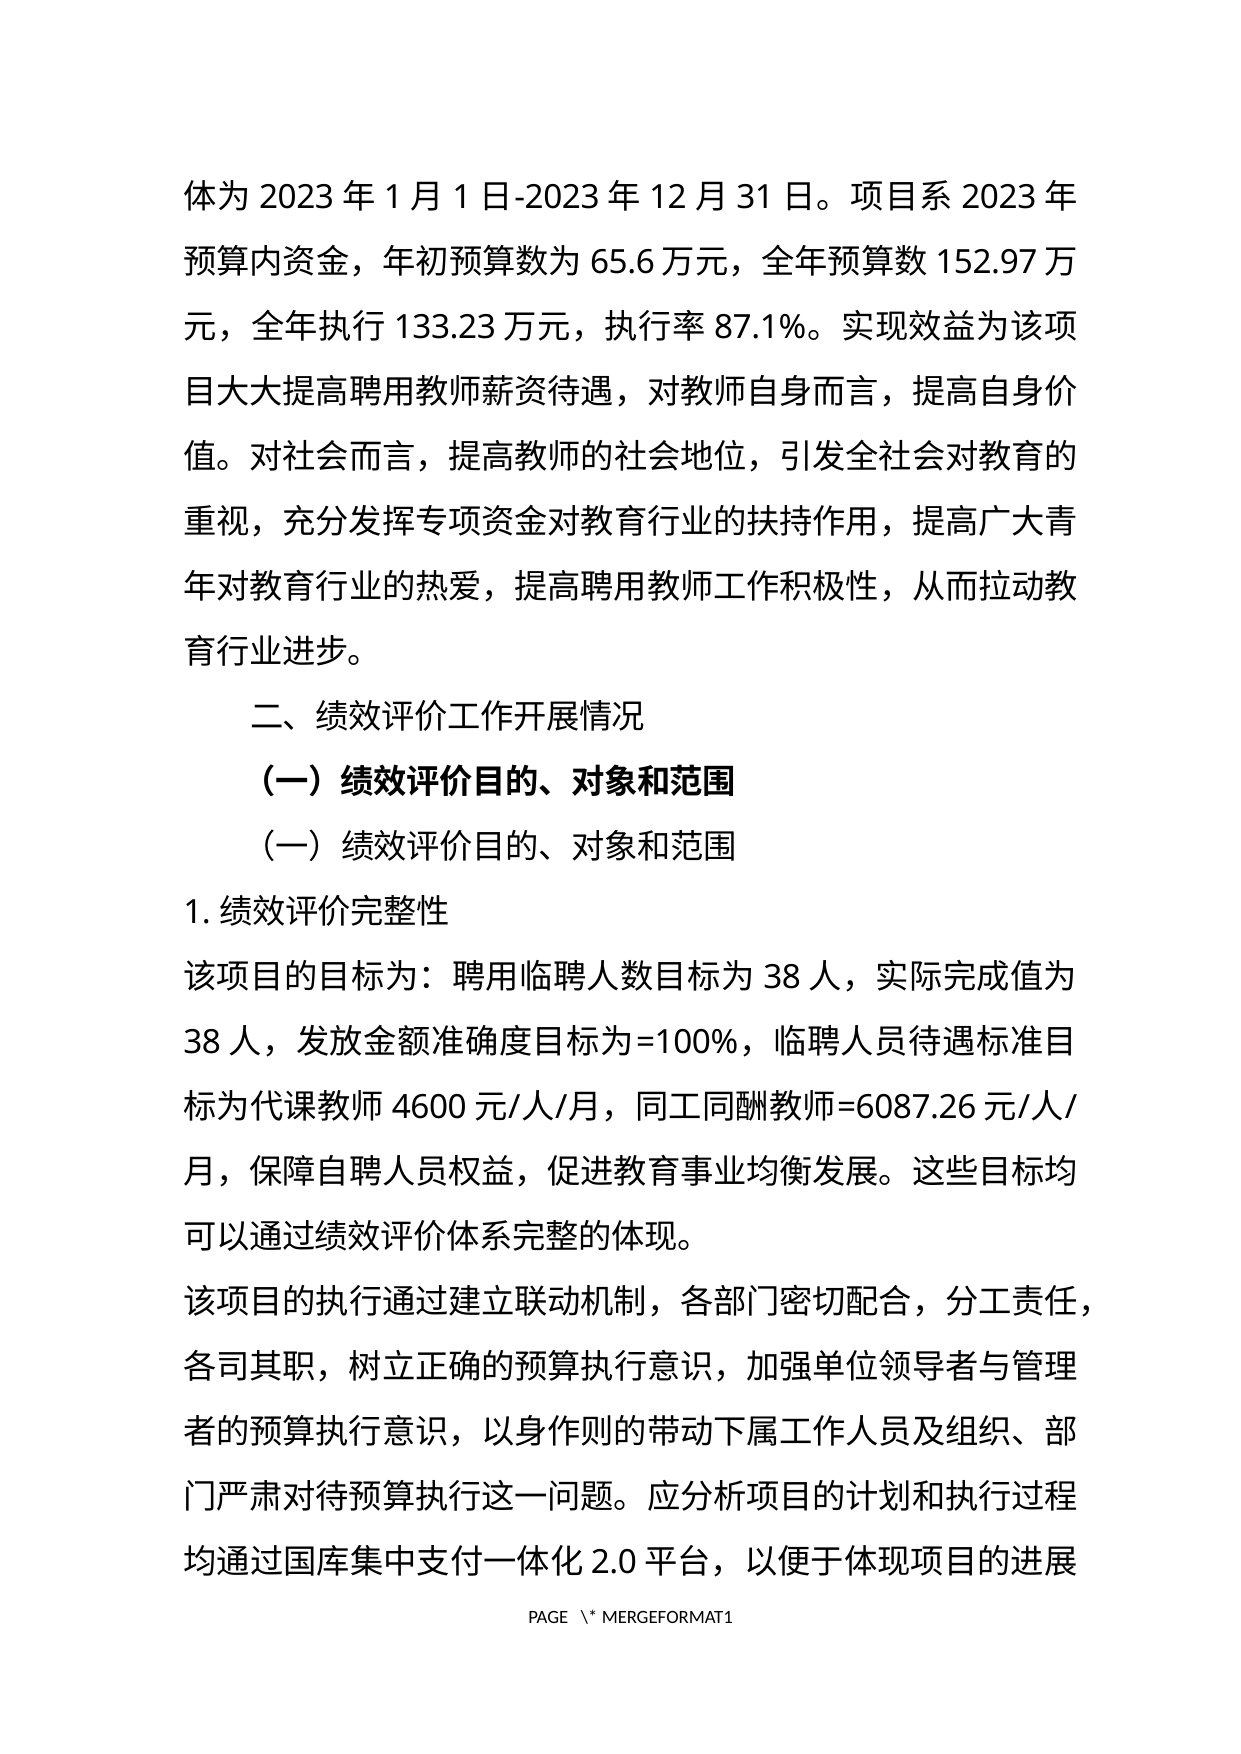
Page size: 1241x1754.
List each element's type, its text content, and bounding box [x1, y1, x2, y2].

text 二、绩效评价工作开展情况 [183, 682, 1078, 747]
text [183, 812, 1078, 1592]
text （一）绩效评价目的、对象和范围 [183, 747, 1078, 812]
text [183, 162, 1078, 682]
